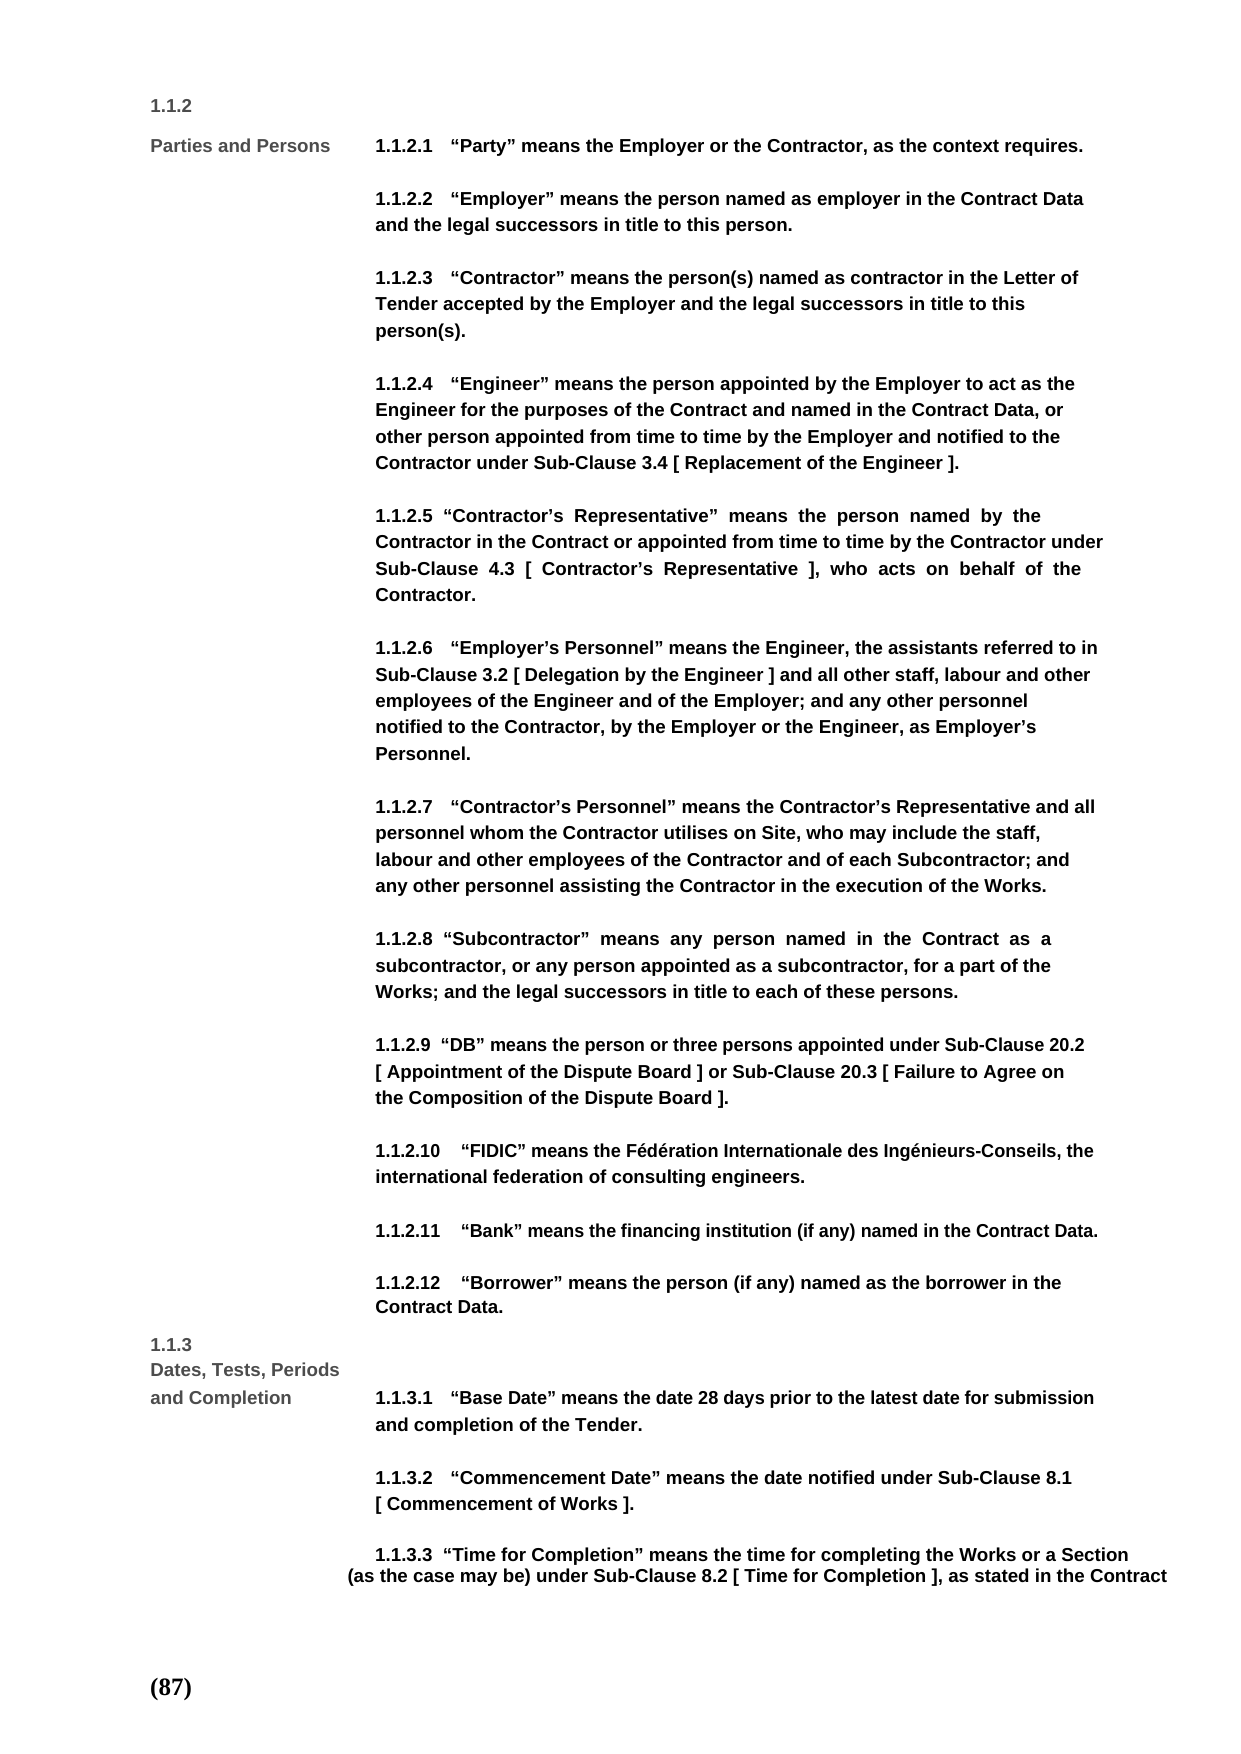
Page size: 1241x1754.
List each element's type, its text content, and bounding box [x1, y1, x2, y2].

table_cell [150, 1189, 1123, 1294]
text (as the case may be) under Sub-Clause 8.2 [ Time for Completion ], as stated in the Contract [150, 1566, 1167, 1587]
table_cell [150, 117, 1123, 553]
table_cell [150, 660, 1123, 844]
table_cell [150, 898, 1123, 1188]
text (87) [150, 1672, 1167, 1701]
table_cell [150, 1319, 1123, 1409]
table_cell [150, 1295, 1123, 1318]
text 1.1.3.3 “Time for Completion” means the time for completing the Works or a Section [375, 1544, 1167, 1566]
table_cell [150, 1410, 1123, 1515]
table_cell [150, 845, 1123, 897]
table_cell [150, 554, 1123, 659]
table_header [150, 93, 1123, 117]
